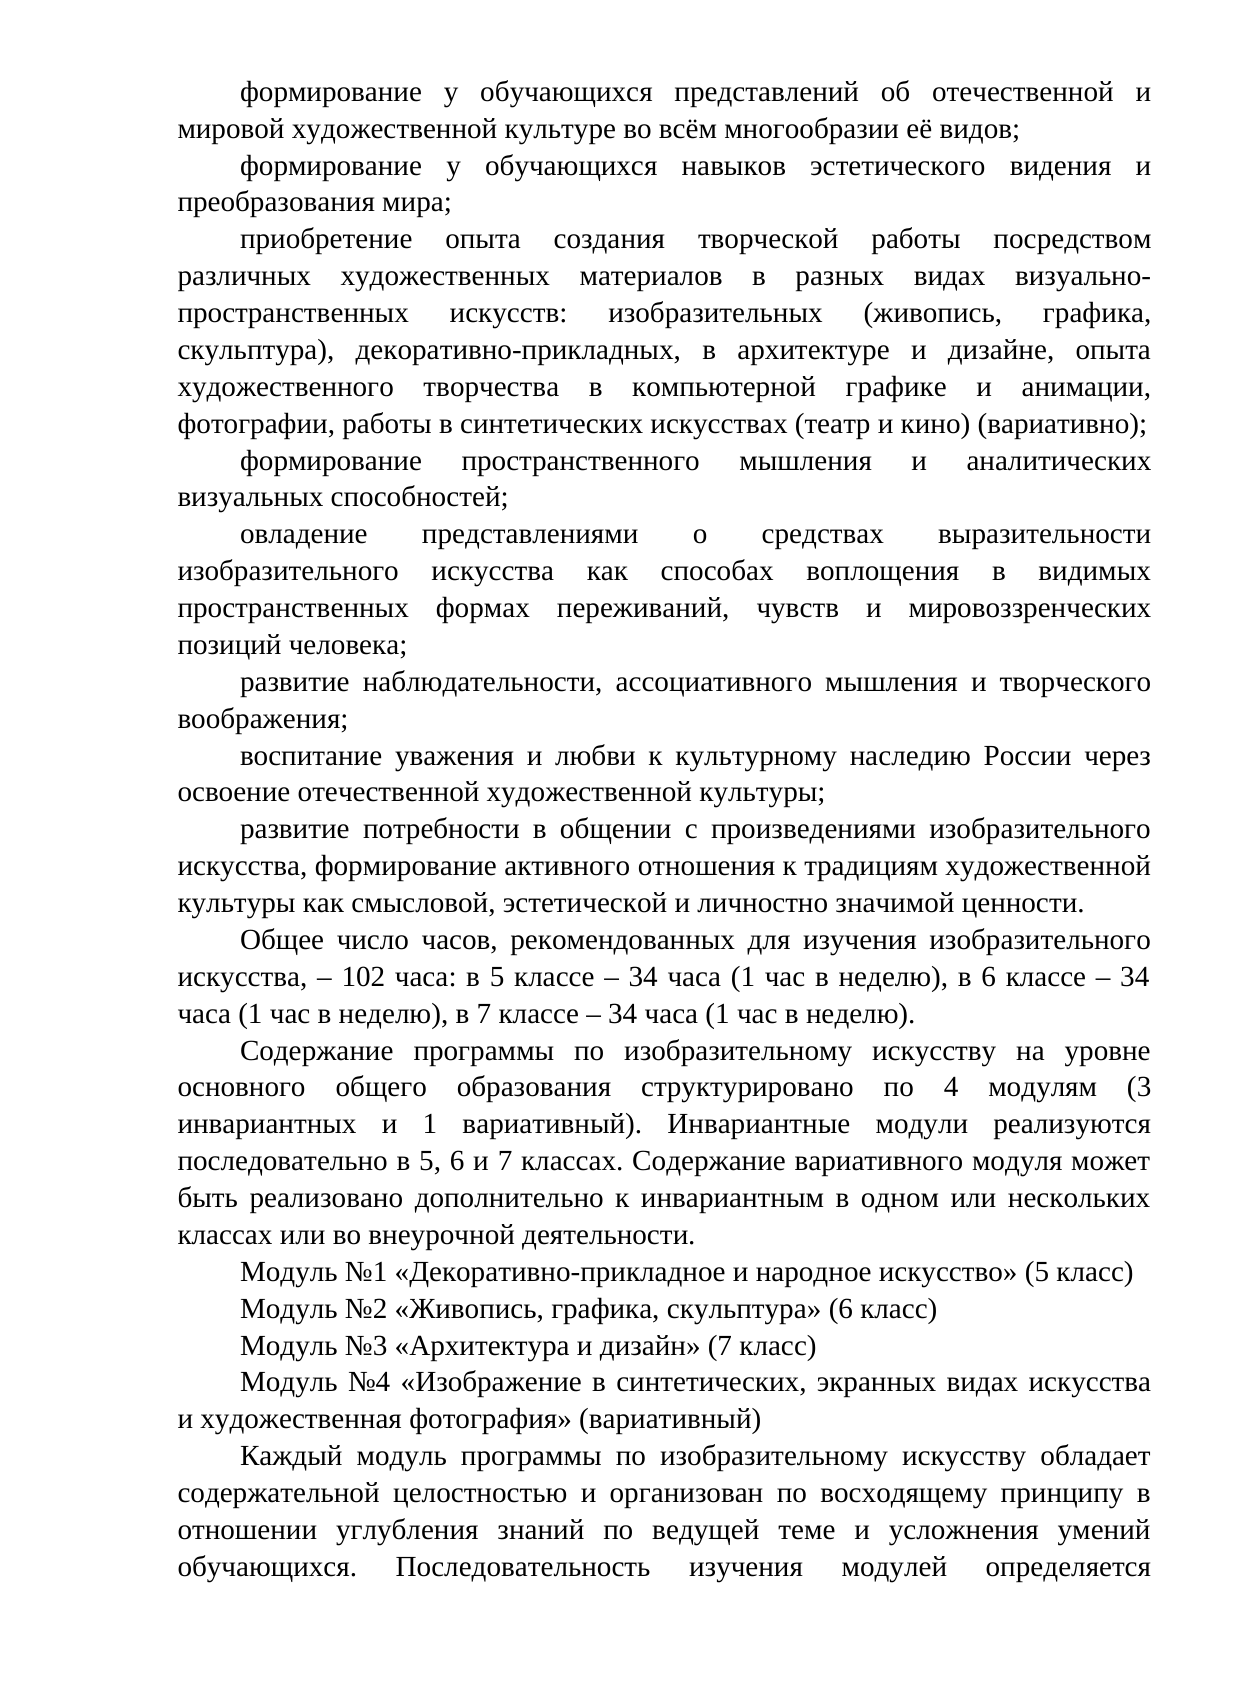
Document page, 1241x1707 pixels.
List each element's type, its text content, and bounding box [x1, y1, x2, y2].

text воспитание уважения и любви к культурному наследию России через освоение отечественной художественной культуры; [177, 738, 1152, 808]
text Модуль №1 «Декоративно-прикладное и народное искусство» (5 класс) [177, 1254, 1152, 1287]
text Общее число часов, рекомендованных для изучения изобразительного искусства, – 102 часа: в 5 классе – 34 часа (1 час в неделю), в 6 классе – 34 часа (1 час в неделю), в 7 классе – 34 часа (1 час в неделю). [177, 922, 1152, 1029]
text Модуль №4 «Изображение в синтетических, экранных видах искусства и художественная фотография» (вариативный) [177, 1364, 1152, 1435]
text Модуль №3 «Архитектура и дизайн» (7 класс) [177, 1328, 1152, 1361]
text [177, 1438, 1152, 1582]
text овладение представлениями о средствах выразительности изобразительного искусства как способах воплощения в видимых пространственных формах переживаний, чувств и мировоззренческих позиций человека; [177, 516, 1152, 661]
text формирование у обучающихся навыков эстетического видения и преобразования мира; [177, 148, 1152, 218]
text приобретение опыта создания творческой работы посредством различных художественных материалов в разных видах визуально-пространственных искусств: изобразительных (живопись, графика, скульптура), декоративно-прикладных, в архитектуре и дизайне, опыта художественного творчества в компьютерной графике и анимации, фотографии, работы в синтетических искусствах (театр и кино) (вариативно); [177, 221, 1152, 439]
text Содержание программы по изобразительному искусству на уровне основного общего образования структурировано по 4 модулям (3 инвариантных и 1 вариативный). Инвариантные модули реализуются последовательно в 5, 6 и 7 классах. Содержание вариативного модуля может быть реализовано дополнительно к инвариантным в одном или нескольких классах или во внеурочной деятельности. [177, 1033, 1152, 1251]
text формирование у обучающихся представлений об отечественной и мировой художественной культуре во всём многообразии её видов; [177, 74, 1152, 144]
text развитие наблюдательности, ассоциативного мышления и творческого воображения; [177, 664, 1152, 734]
text развитие потребности в общении с произведениями изобразительного искусства, формирование активного отношения к традициям художественной культуры как смысловой, эстетической и личностно значимой ценности. [177, 811, 1152, 919]
text Модуль №2 «Живопись, графика, скульптура» (6 класс) [177, 1291, 1152, 1324]
text формирование пространственного мышления и аналитических визуальных способностей; [177, 443, 1152, 513]
